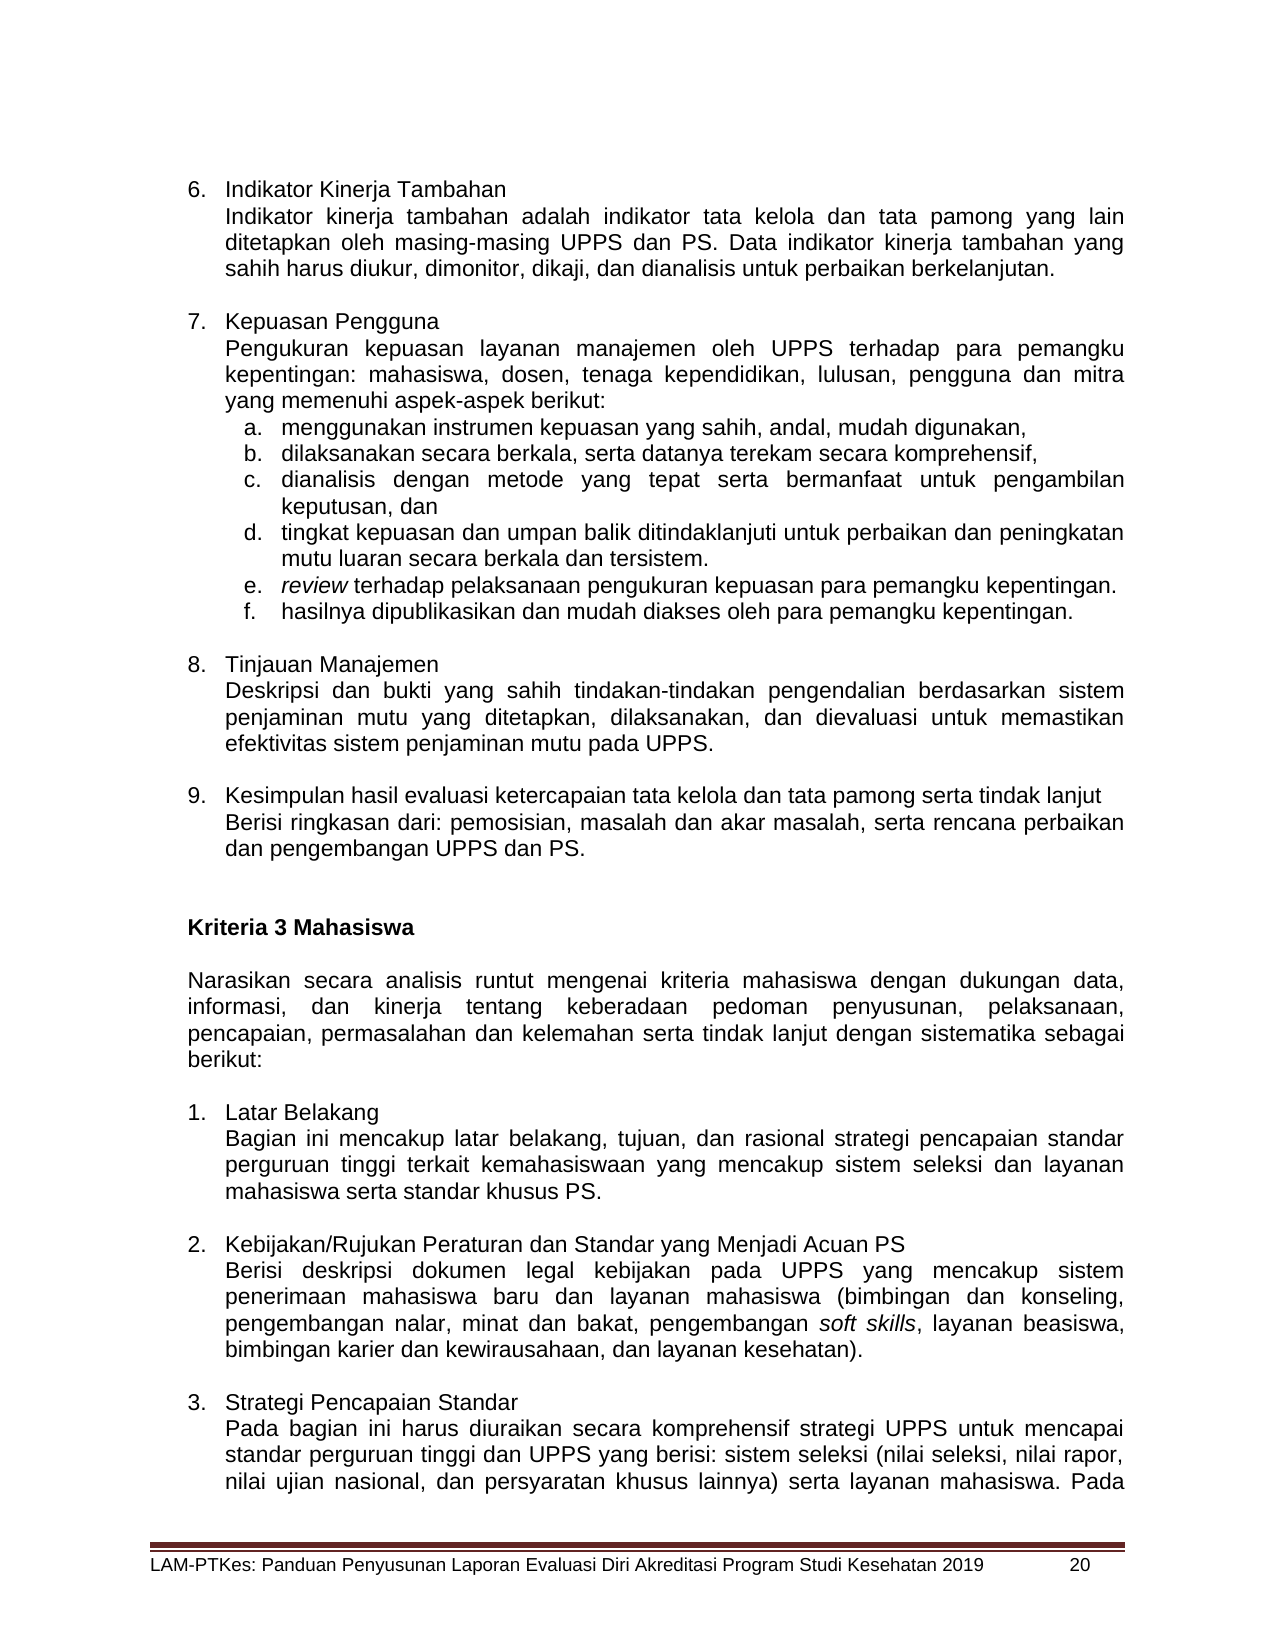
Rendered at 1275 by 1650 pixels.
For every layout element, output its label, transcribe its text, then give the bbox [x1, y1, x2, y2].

text Deskripsi dan bukti yang sahih tindakan-tindakan pengendalian berdasarkan sistem penjaminan mutu yang ditetapkan, dilaksanakan, dan dievaluasi untuk memastikan efektivitas sistem penjaminan mutu pada UPPS. [225, 677, 1125, 756]
list Kesimpulan hasil evaluasi ketercapaian tata kelola dan tata pamong serta tindak lanjut [187, 782, 1125, 809]
text Indikator kinerja tambahan adalah indikator tata kelola dan tata pamong yang lain ditetapkan oleh masing-masing UPPS dan PS. Data indikator kinerja tambahan yang sahih harus diukur, dimonitor, dikaji, dan dianalisis untuk perbaikan berkelanjutan. [225, 203, 1125, 282]
subtitle Kriteria 3 Mahasiswa [187, 914, 1125, 941]
list Tinjauan Manajemen [187, 651, 1125, 677]
list dilaksanakan secara berkala, serta datanya terekam secara komprehensif, [244, 440, 1125, 466]
list Latar Belakang [187, 1099, 1125, 1125]
text Bagian ini mencakup latar belakang, tujuan, dan rasional strategi pencapaian standar perguruan tinggi terkait kemahasiswaan yang mencakup sistem seleksi dan layanan mahasiswa serta standar khusus PS. [225, 1125, 1125, 1204]
list dianalisis dengan metode yang tepat serta bermanfaat untuk pengambilan keputusan, dan [244, 466, 1125, 519]
list Strategi Pencapaian Standar [187, 1389, 1125, 1415]
list Kepuasan Pengguna [187, 308, 1125, 334]
text Pengukuran kepuasan layanan manajemen oleh UPPS terhadap para pemangku kepentingan: mahasiswa, dosen, tenaga kependidikan, lulusan, pengguna dan mitra yang memenuhi aspek-aspek berikut: [225, 334, 1125, 413]
text Narasikan secara analisis runtut mengenai kriteria mahasiswa dengan dukungan data, informasi, dan kinerja tentang keberadaan pedoman penyusunan, pelaksanaan, pencapaian, permasalahan dan kelemahan serta tindak lanjut dengan sistematika sebagai berikut: [187, 967, 1125, 1072]
list Indikator Kinerja Tambahan [187, 176, 1125, 203]
list menggunakan instrumen kepuasan yang sahih, andal, mudah digunakan, [244, 413, 1125, 440]
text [225, 1415, 1125, 1494]
list review terhadap pelaksanaan pengukuran kepuasan para pemangku kepentingan. [244, 572, 1125, 598]
text Berisi deskripsi dokumen legal kebijakan pada UPPS yang mencakup sistem penerimaan mahasiswa baru dan layanan mahasiswa (bimbingan dan konseling, pengembangan nalar, minat dan bakat, pengembangan soft skills, layanan beasiswa, bimbingan karier dan kewirausahaan, dan layanan kesehatan). [225, 1257, 1125, 1362]
text Berisi ringkasan dari: pemosisian, masalah dan akar masalah, serta rencana perbaikan dan pengembangan UPPS dan PS. [225, 809, 1125, 862]
list Kebijakan/Rujukan Peraturan dan Standar yang Menjadi Acuan PS [187, 1231, 1125, 1257]
list tingkat kepuasan dan umpan balik ditindaklanjuti untuk perbaikan dan peningkatan mutu luaran secara berkala dan tersistem. [244, 519, 1125, 572]
list hasilnya dipublikasikan dan mudah diakses oleh para pemangku kepentingan. [244, 598, 1125, 624]
